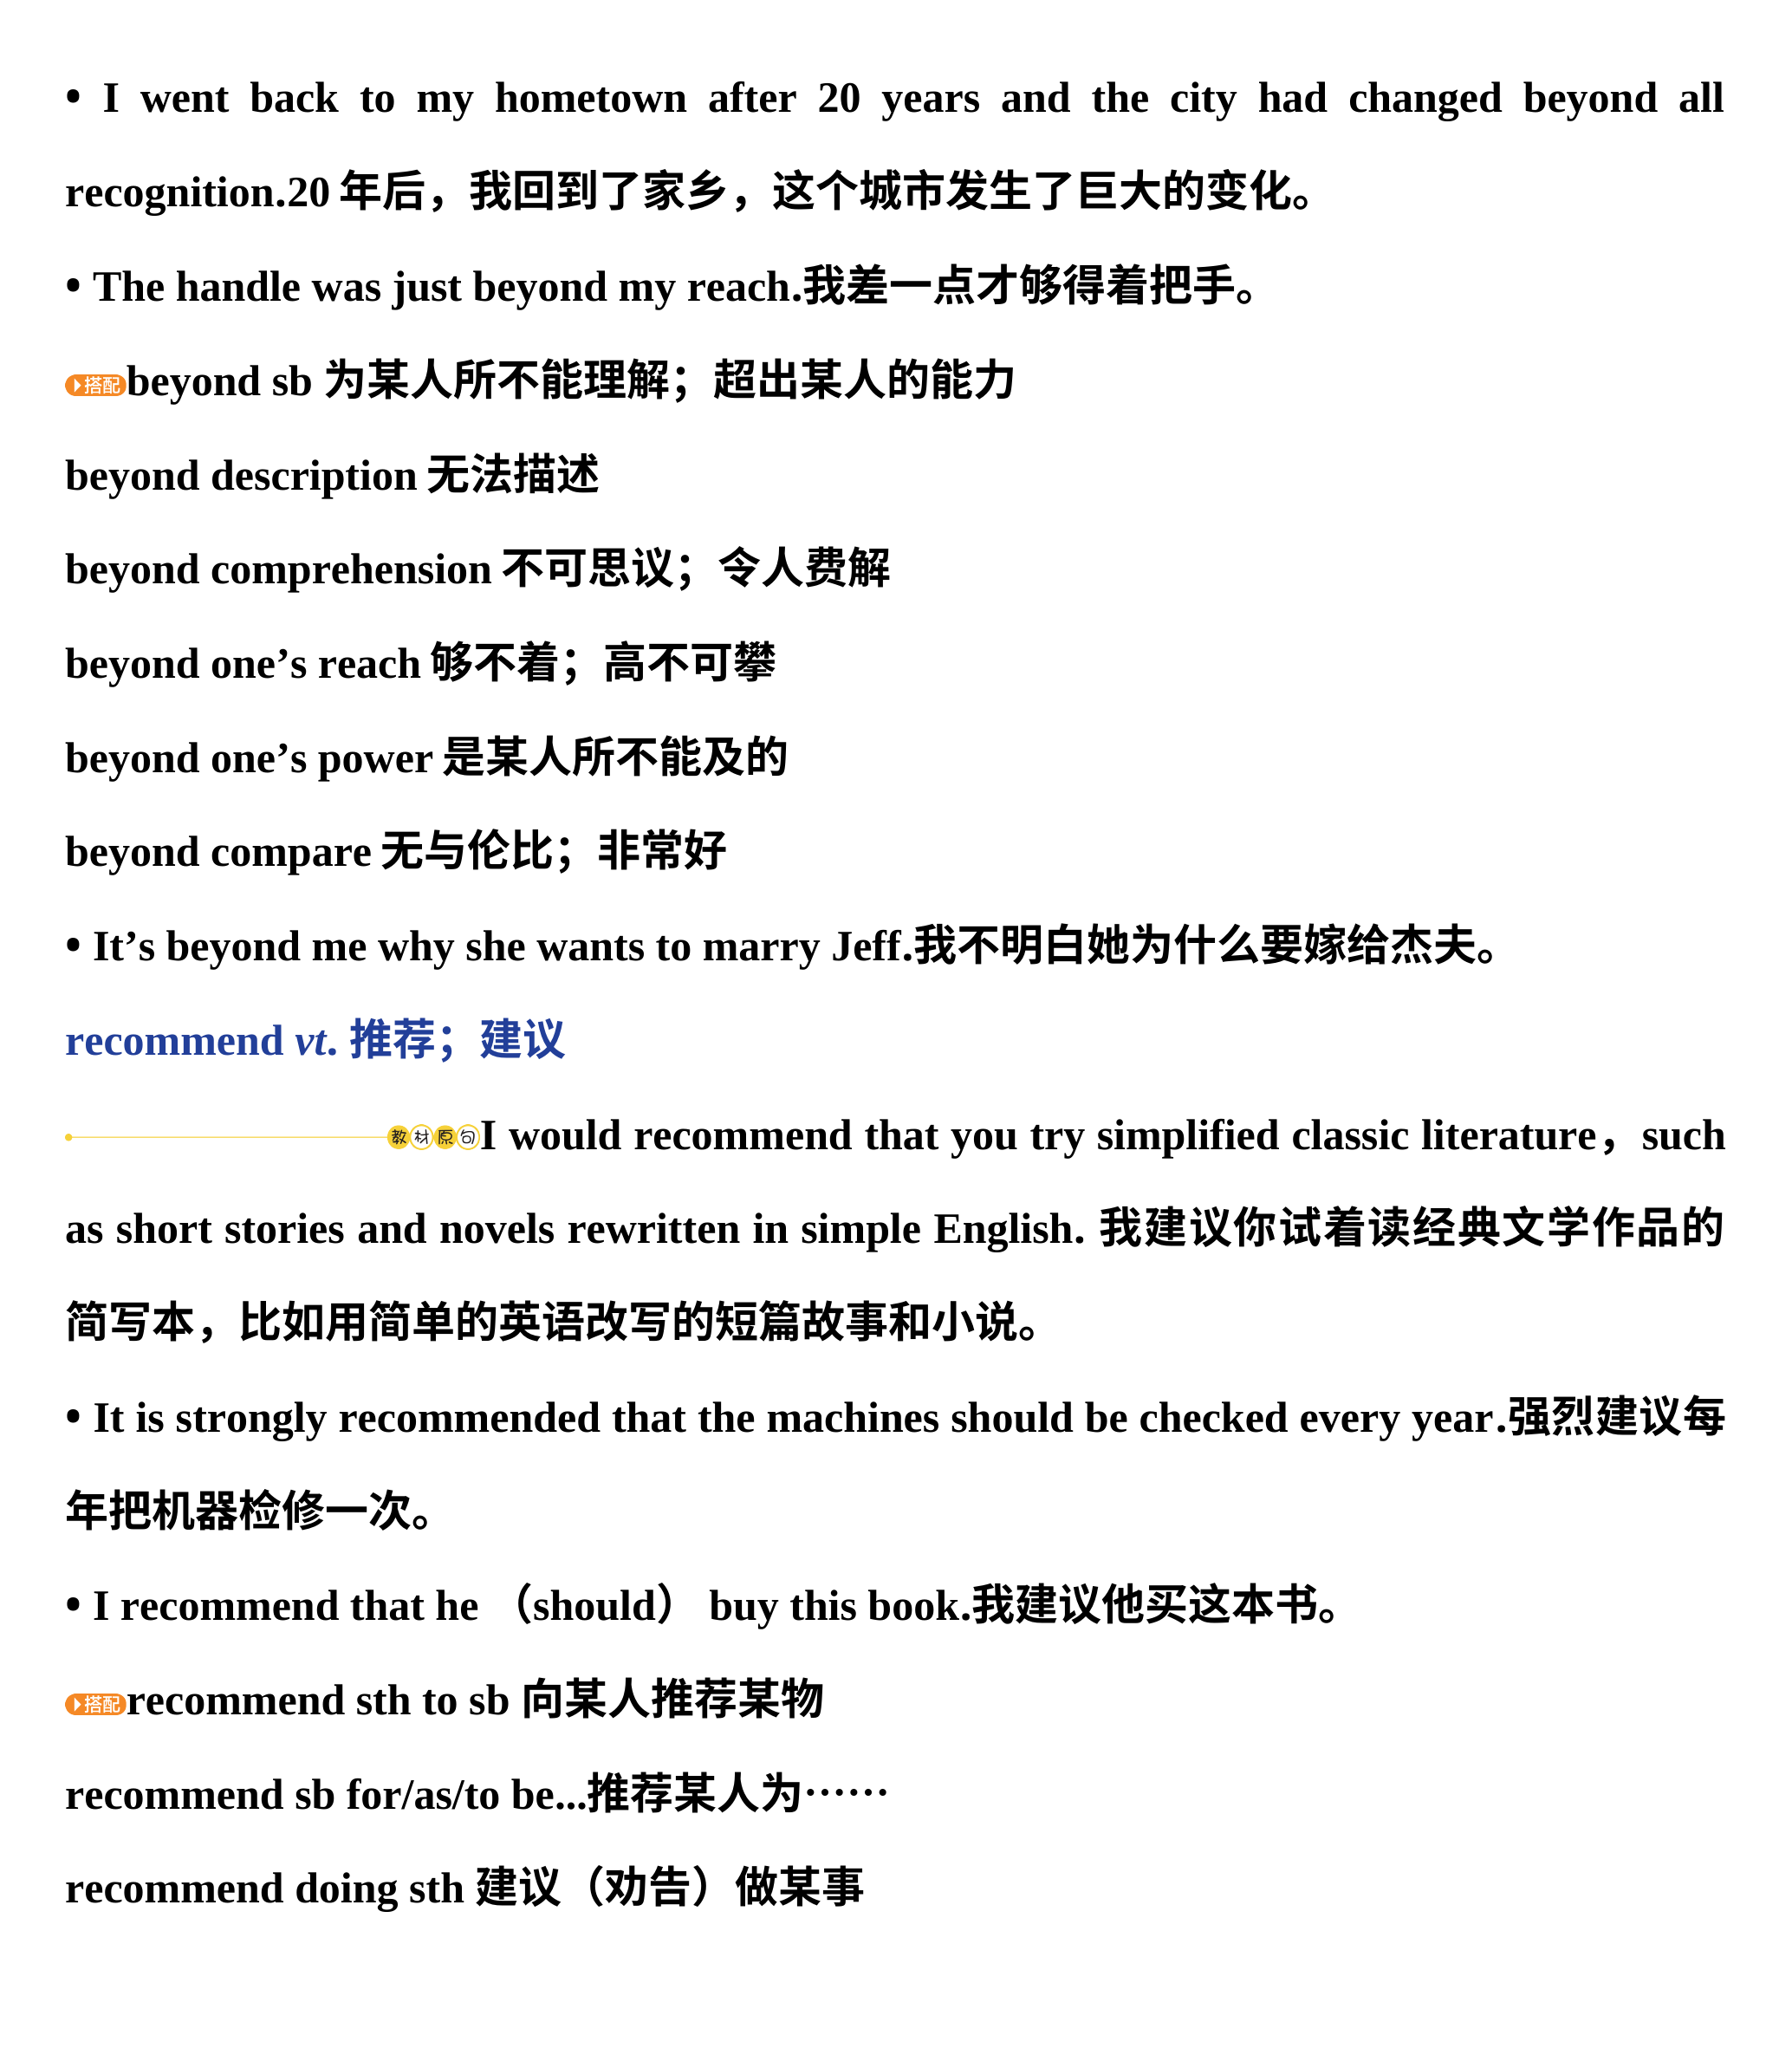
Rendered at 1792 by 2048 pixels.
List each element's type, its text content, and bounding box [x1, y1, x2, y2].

text • It is strongly recommended that the machines should be checked every year.强烈建议每年把机器检修一次。 [65, 1382, 1726, 1538]
text beyond comprehension不可思议；令人费解 [65, 534, 1726, 596]
text I would recommend that you try simplified classic literature，such as short stories and novels rewritten in simple English. 我建议你试着读经典文学作品的简写本，比如用简单的英语改写的短篇故事和小说。 [65, 1099, 1726, 1350]
text beyond one’s power是某人所不能及的 [65, 722, 1726, 784]
text beyond description无法描述 [65, 439, 1726, 503]
text recommend vt. 推荐；建议 [65, 1004, 1726, 1068]
text recommend doing sth 建议（劝告）做某事 [65, 1853, 1726, 1915]
text recommend sb for/as/to be...推荐某人为…… [65, 1759, 1726, 1821]
picture [65, 374, 127, 396]
picture [65, 1124, 480, 1150]
text • The handle was just beyond my reach.我差一点才够得着把手。 [65, 251, 1726, 314]
picture [65, 1694, 127, 1715]
text beyond one’s reach够不着；高不可攀 [65, 627, 1726, 691]
text • It’s beyond me why she wants to marry Jeff.我不明白她为什么要嫁给杰夫。 [65, 910, 1726, 973]
text recommend sth to sb 向某人推荐某物 [65, 1665, 1726, 1727]
text • I went back to my hometown after 20 years and the city had changed beyond all recognition.20年后，我回到了家乡，这个城市发生了巨大的变化。 [65, 66, 1726, 219]
text beyond sb 为某人所不能理解；超出某人的能力 [65, 346, 1726, 408]
text beyond compare无与伦比；非常好 [65, 816, 1726, 879]
text • I recommend that he （should） buy this book.我建议他买这本书。 [65, 1570, 1726, 1633]
